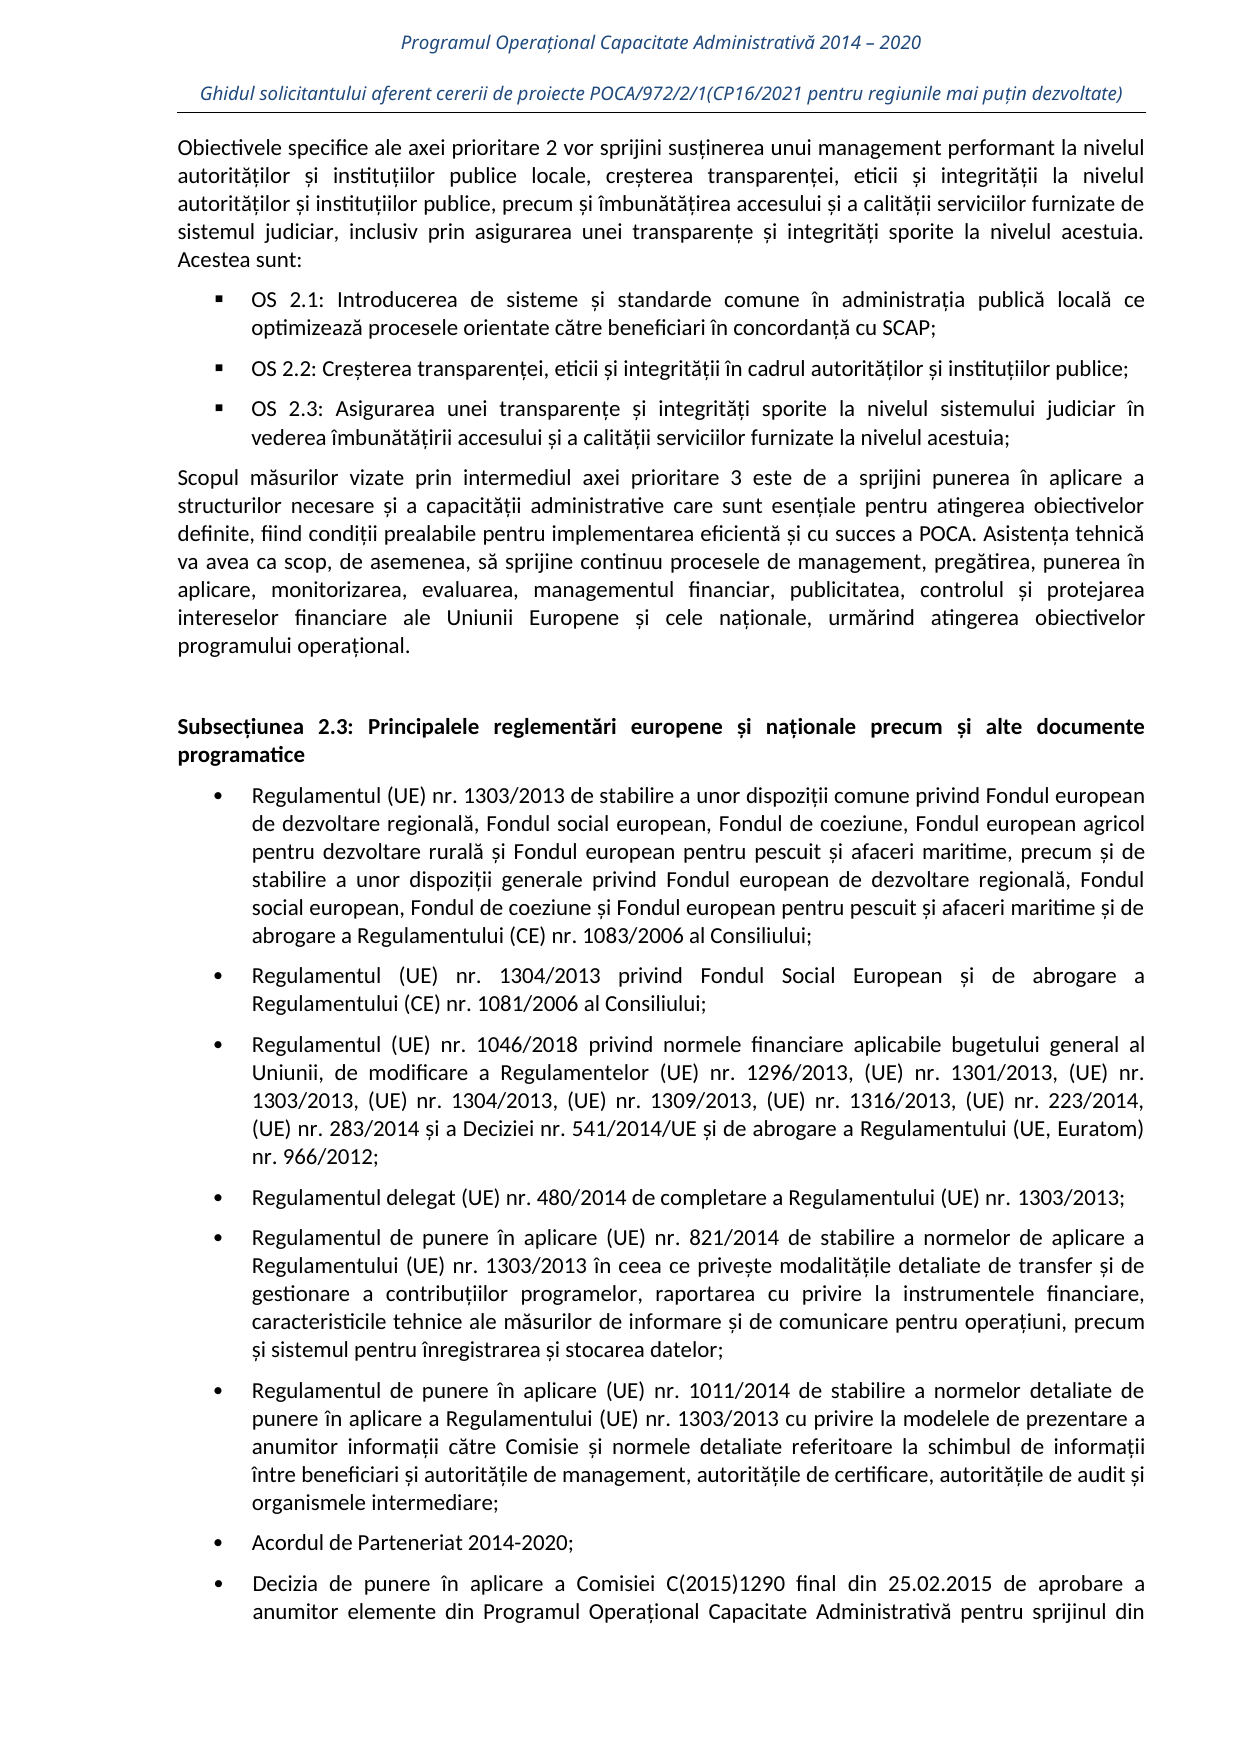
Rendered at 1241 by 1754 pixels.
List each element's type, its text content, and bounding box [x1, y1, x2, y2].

list Regulamentul de punere în aplicare (UE) nr. 1011/2014 de stabilire a normelor detaliate de punere în aplicare a Regulamentului (UE) nr. 1303/2013 cu privire la modelele de prezentare a anumitor informații către Comisie și normele detaliate referitoare la schimbul de informații între beneficiari și autoritățile de management, autoritățile de certificare, autoritățile de audit și organismele intermediare; [214, 1376, 1146, 1516]
list Regulamentul (UE) nr. 1046/2018 privind normele financiare aplicabile bugetului general al Uniunii, de modificare a Regulamentelor (UE) nr. 1296/2013, (UE) nr. 1301/2013, (UE) nr. 1303/2013, (UE) nr. 1304/2013, (UE) nr. 1309/2013, (UE) nr. 1316/2013, (UE) nr. 223/2014, (UE) nr. 283/2014 și a Deciziei nr. 541/2014/UE și de abrogare a Regulamentului (UE, Euratom) nr. 966/2012; [214, 1030, 1146, 1170]
list Acordul de Parteneriat 2014-2020; [214, 1528, 1146, 1556]
list OS 2.3: Asigurarea unei transparențe și integrități sporite la nivelul sistemului judiciar în vederea îmbunătățirii accesului și a calității serviciilor furnizate la nivelul acestuia; [213, 394, 1146, 451]
list OS 2.2: Creșterea transparenței, eticii și integrității în cadrul autorităților și instituțiilor publice; [213, 354, 1146, 382]
list Regulamentul delegat (UE) nr. 480/2014 de completare a Regulamentului (UE) nr. 1303/2013; [214, 1183, 1146, 1211]
list Regulamentul (UE) nr. 1303/2013 de stabilire a unor dispoziții comune privind Fondul european de dezvoltare regională, Fondul social european, Fondul de coeziune, Fondul european agricol pentru dezvoltare rurală și Fondul european pentru pescuit și afaceri maritime, precum și de stabilire a unor dispoziții generale privind Fondul european de dezvoltare regională, Fondul social european, Fondul de coeziune și Fondul european pentru pescuit și afaceri maritime și de abrogare a Regulamentului (CE) nr. 1083/2006 al Consiliului; [214, 781, 1146, 949]
text Obiectivele specifice ale axei prioritare 2 vor sprijini susținerea unui management performant la nivelul autorităților și instituțiilor publice locale, creșterea transparenței, eticii și integrității la nivelul autorităților și instituțiilor publice, precum și îmbunătățirea accesului și a calității serviciilor furnizate de sistemul judiciar, inclusiv prin asigurarea unei transparențe și integrități sporite la nivelul acestuia. Acestea sunt: [177, 133, 1146, 273]
subtitle Subsecțiunea 2.3: Principalele reglementări europene și naționale precum și alte documente programatice [177, 712, 1146, 768]
list Regulamentul de punere în aplicare (UE) nr. 821/2014 de stabilire a normelor de aplicare a Regulamentului (UE) nr. 1303/2013 în ceea ce privește modalitățile detaliate de transfer și de gestionare a contribuțiilor programelor, raportarea cu privire la instrumentele financiare, caracteristicile tehnice ale măsurilor de informare și de comunicare pentru operațiuni, precum și sistemul pentru înregistrarea și stocarea datelor; [214, 1223, 1146, 1363]
list Regulamentul (UE) nr. 1304/2013 privind Fondul Social European și de abrogare a Regulamentului (CE) nr. 1081/2006 al Consiliului; [214, 961, 1146, 1017]
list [215, 1569, 1146, 1625]
list OS 2.1: Introducerea de sisteme și standarde comune în administrația publică locală ce optimizează procesele orientate către beneficiari în concordanță cu SCAP; [213, 286, 1146, 342]
text Scopul măsurilor vizate prin intermediul axei prioritare 3 este de a sprijini punerea în aplicare a structurilor necesare și a capacității administrative care sunt esențiale pentru atingerea obiectivelor definite, fiind condiții prealabile pentru implementarea eficientă și cu succes a POCA. Asistența tehnică va avea ca scop, de asemenea, să sprijine continuu procesele de management, pregătirea, punerea în aplicare, monitorizarea, evaluarea, managementul financiar, publicitatea, controlul și protejarea intereselor financiare ale Uniunii Europene și cele naționale, urmărind atingerea obiectivelor programului operațional. [177, 463, 1146, 659]
